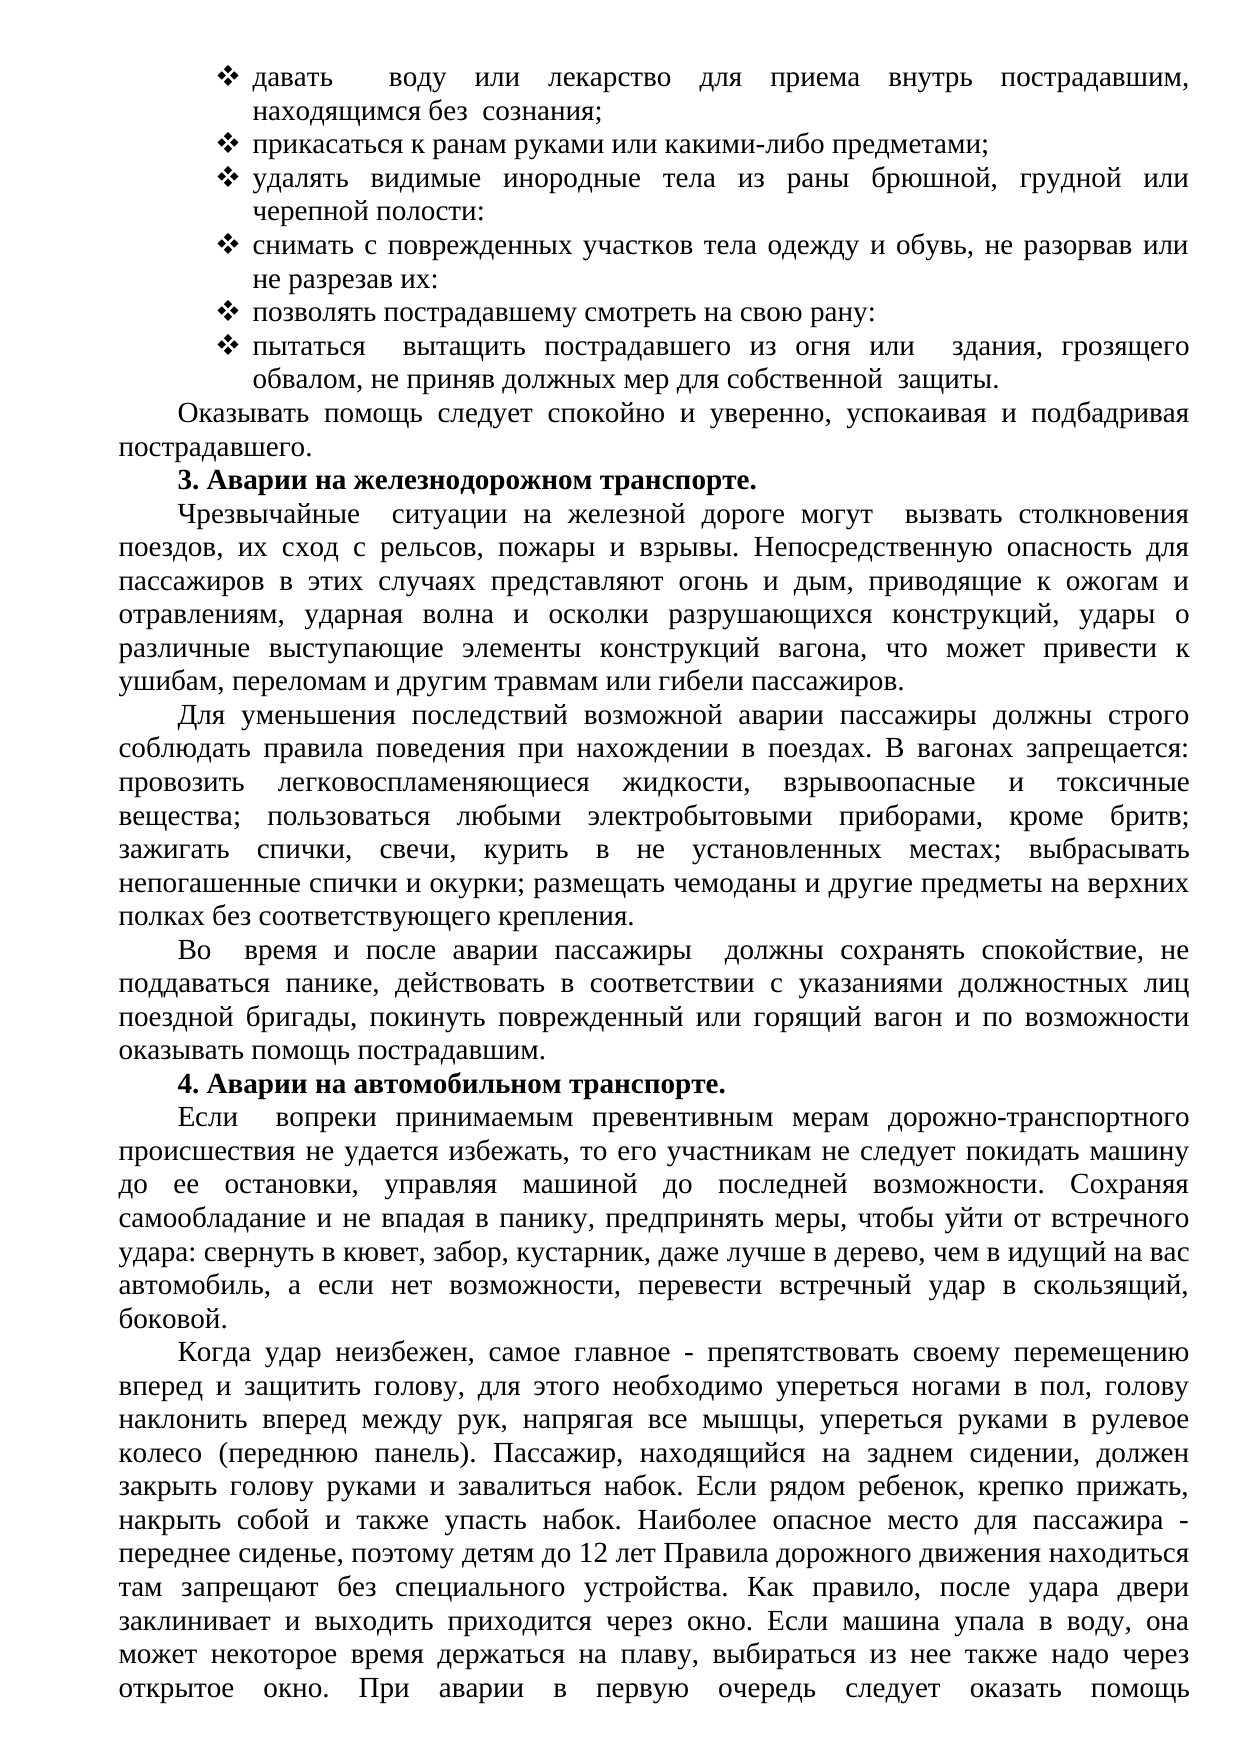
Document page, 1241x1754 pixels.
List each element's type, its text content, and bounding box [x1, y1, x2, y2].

list прикасаться к ранам руками или какими-либо предметами; [215, 126, 1190, 160]
text Если вопреки принимаемым превентивным мерам дорожно-транспортного происшествия не удается избежать, то его участникам не следует покидать машину до ее остановки, управляя машиной до последней возможности. Сохраняя самообладание и не впадая в панику, предпринять меры, чтобы уйти от встречного удара: свернуть в кювет, забор, кустарник, даже лучше в дерево, чем в идущий на вас автомобиль, а если нет возможности, перевести встречный удар в скользящий, боковой. [118, 1099, 1190, 1334]
text Во время и после аварии пассажиры должны сохранять спокойствие, не поддаваться панике, действовать в соответствии с указаниями должностных лиц поездной бригады, покинуть поврежденный или горящий вагон и по возможности оказывать помощь пострадавшим. [118, 932, 1190, 1066]
text Для уменьшения последствий возможной аварии пассажиры должны строго соблюдать правила поведения при нахождении в поездах. В вагонах запрещается: провозить легковоспламеняющиеся жидкости, взрывоопасные и токсичные вещества; пользоваться любыми электробытовыми приборами, кроме бритв; зажигать спички, свечи, курить в не установленных местах; выбрасывать непогашенные спички и окурки; размещать чемоданы и другие предметы на верхних полках без соответствующего крепления. [118, 697, 1190, 932]
text 4. Аварии на автомобильном транспорте. [118, 1066, 1190, 1099]
list давать воду или лекарство для приема внутрь пострадавшим, находящимся без сознания; [215, 59, 1190, 126]
list снимать с поврежденных участков тела одежду и обувь, не разорвав или не разрезав их: [215, 227, 1190, 294]
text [118, 1334, 1190, 1703]
list пытаться вытащить пострадавшего из огня или здания, грозящего обвалом, не приняв должных мер для собственной защиты. [215, 328, 1190, 395]
list позволять пострадавшему смотреть на свою рану: [215, 294, 1190, 328]
list удалять видимые инородные тела из раны брюшной, грудной или черепной полости: [215, 160, 1190, 227]
text Чрезвычайные ситуации на железной дороге могут вызвать столкновения поездов, их сход с рельсов, пожары и взрывы. Непосредственную опасность для пассажиров в этих случаях представляют огонь и дым, приводящие к ожогам и отравлениям, ударная волна и осколки разрушающихся конструкций, удары о различные выступающие элементы конструкций вагона, что может привести к ушибам, переломам и другим травмам или гибели пассажиров. [118, 496, 1190, 697]
text 3. Аварии на железнодорожном транспорте. [118, 462, 1190, 496]
text Оказывать помощь следует спокойно и уверенно, успокаивая и подбадривая пострадавшего. [118, 395, 1190, 462]
